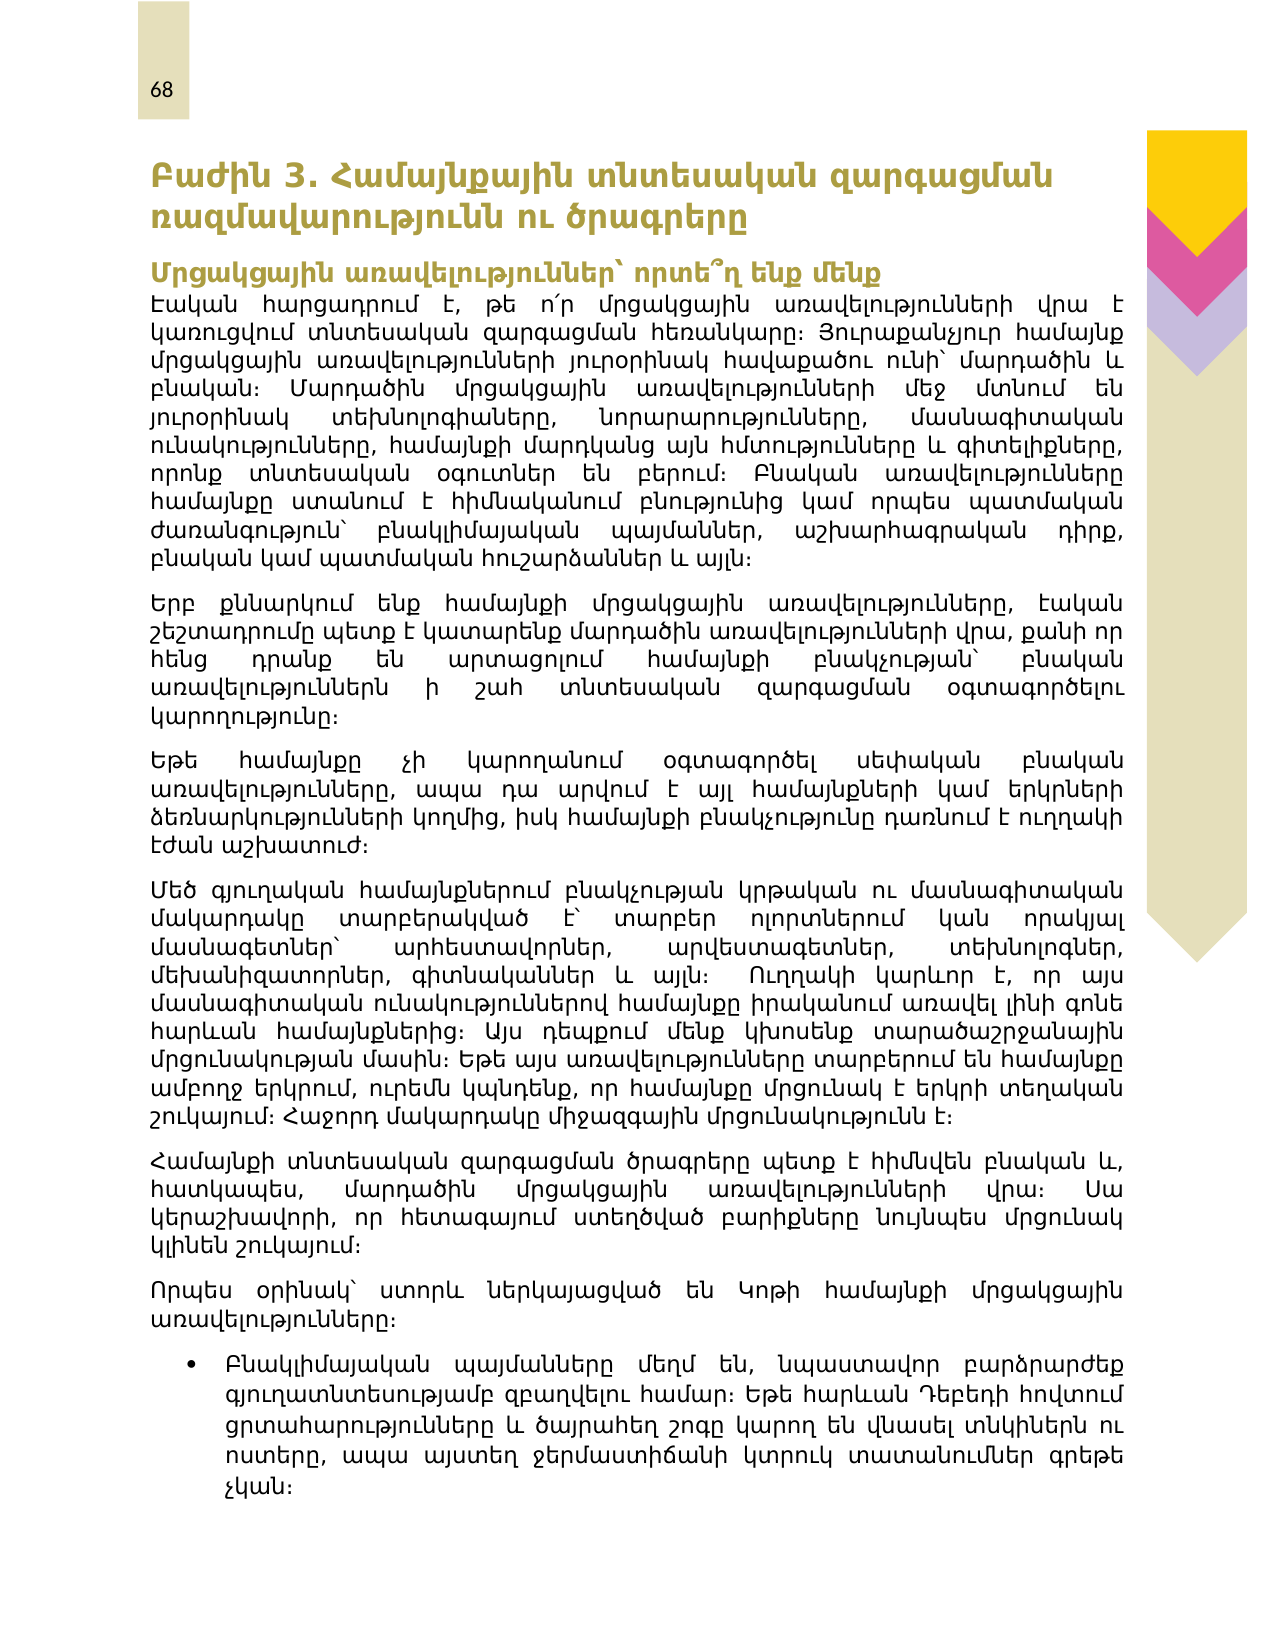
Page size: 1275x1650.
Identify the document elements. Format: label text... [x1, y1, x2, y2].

text Համայնքի տնտեսական զարգացման ծրագրերը պետք է հիմնվեն բնական և, հատկապես, մարդածին մրցակցային առավելությունների վրա։ Սա կերաշխավորի, որ հետագայում ստեղծված բարիքները նույնպես մրցունակ կլինեն շուկայում։ [150, 1148, 1125, 1259]
text Եթե համայնքը չի կարողանում օգտագործել սեփական բնական առավելությունները, ապա դա արվում է այլ համայնքների կամ երկրների ձեռնարկությունների կողմից, իսկ համայնքի բնակչությունը դառնում է ուղղակի էժան աշխատուժ։ [150, 748, 1125, 859]
text Երբ քննարկում ենք համայնքի մրցակցային առավելությունները, էական շեշտադրումը պետք է կատարենք մարդածին առավելությունների վրա, քանի որ հենց դրանք են արտացոլում համայնքի բնակչության՝ բնական առավելություններն ի շահ տնտեսական զարգացման օգտագործելու կարողությունը։ [150, 590, 1125, 729]
subtitle Բաժին 3. Համայնքային տնտեսական զարգացման ռազմավարությունն ու ծրագրերը [150, 156, 1125, 236]
text Էական հարցադրում է, թե ո՛ր մրցակցային առավելությունների վրա է կառուցվում տնտեսական զարգացման հեռանկարը։ Յուրաքանչյուր համայնք մրցակցային առավելությունների յուրօրինակ հավաքածու ունի՝ մարդածին և բնական։ Մարդածին մրցակցային առավելությունների մեջ մտնում են յուրօրինակ տեխնոլոգիաները, նորարարությունները, մասնագիտական ունակությունները, համայնքի մարդկանց այն հմտությունները և գիտելիքները, որոնք տնտեսական օգուտներ են բերում։ Բնական առավելությունները համայնքը ստանում է հիմնականում բնությունից կամ որպես պատմական ժառանգություն՝ բնակլիմայական պայմաններ, աշխարհագրական դիրք, բնական կամ պատմական հուշարձաններ և այլն։ [150, 291, 1125, 572]
list Բնակլիմայական պայմանները մեղմ են, նպաստավոր բարձրարժեք գյուղատնտեսությամբ զբաղվելու համար։ Եթե հարևան Դեբեդի հովտում ցրտահարությունները և ծայրահեղ շոգը կարող են վնասել տնկիներն ու ոստերը, ապա այստեղ ջերմաստիճանի կտրուկ տատանումներ գրեթե չկան։ [187, 1351, 1125, 1500]
text Որպես օրինակ՝ ստորև ներկայացված են Կոթի համայնքի մրցակցային առավելությունները։ [150, 1278, 1125, 1332]
subtitle Մրցակցային առավելություններ՝ որտե՞ղ ենք մենք [150, 257, 1125, 289]
text Մեծ գյուղական համայնքներում բնակչության կրթական ու մասնագիտական մակարդակը տարբերակված է՝ տարբեր ոլորտներում կան որակյալ մասնագետներ՝ արհեստավորներ, արվեստագետներ, տեխնոլոգներ, մեխանիզատորներ, գիտնականներ և այլն։ Ուղղակի կարևոր է, որ այս մասնագիտական ունակություններով համայնքը իրականում առավել լինի գոնե հարևան համայնքներից։ Այս դեպքում մենք կխոսենք տարածաշրջանային մրցունակության մասին։ Եթե այս առավելությունները տարբերում են համայնքը ամբողջ երկրում, ուրեմն կպնդենք, որ համայնքը մրցունակ է երկրի տեղական շուկայում։ Հաջորդ մակարդակը միջազգային մրցունակությունն է։ [150, 877, 1125, 1130]
